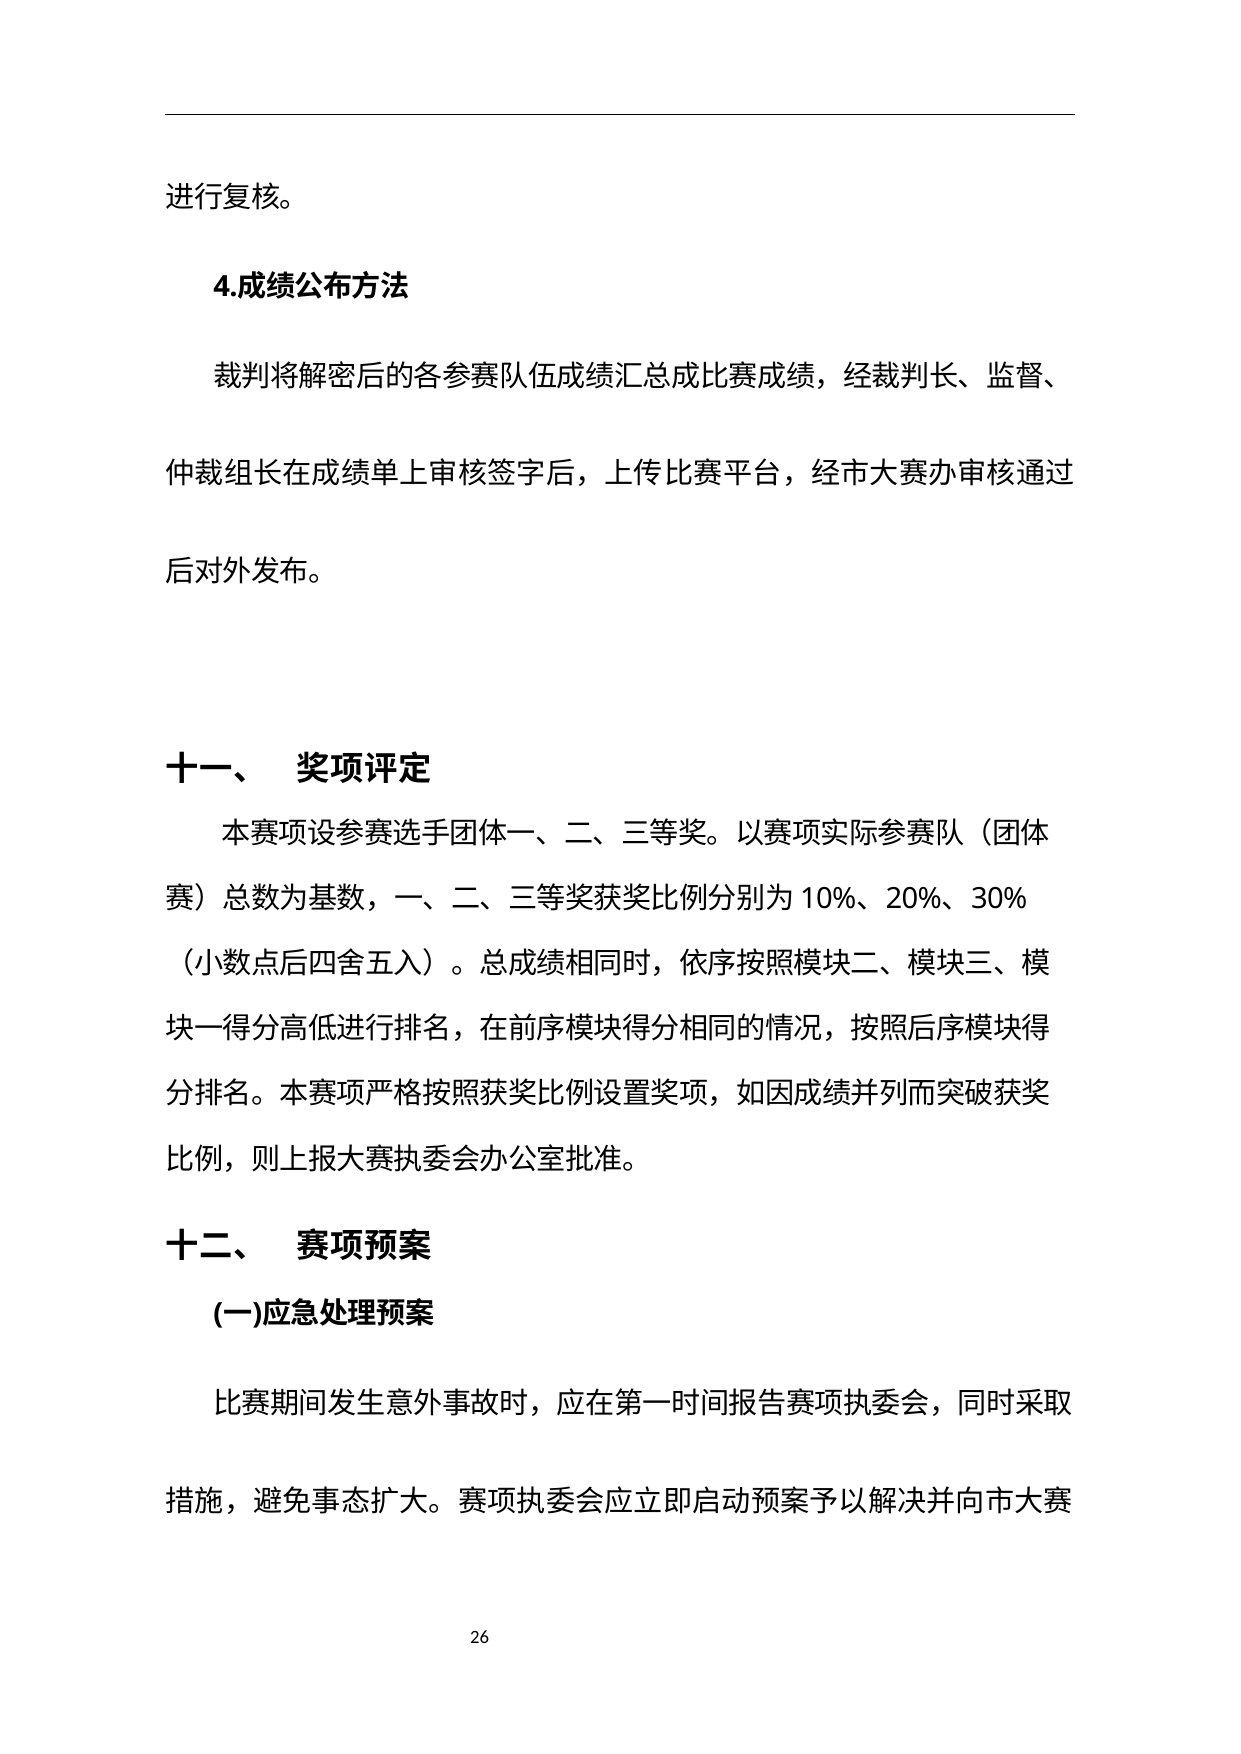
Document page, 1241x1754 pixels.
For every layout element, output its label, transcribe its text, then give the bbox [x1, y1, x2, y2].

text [165, 1368, 1075, 1531]
list 奖项评定 [165, 733, 1075, 798]
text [165, 162, 1075, 227]
list 赛项预案 [165, 1210, 1075, 1275]
text 4.成绩公布方法 [165, 252, 1075, 317]
text (一)应急处理预案 [165, 1279, 1075, 1344]
text 本赛项设参赛选手团体一、二、三等奖。以赛项实际参赛队（团体赛）总数为基数，一、二、三等奖获奖比例分别为 10%、20%、30%（小数点后四舍五入）。总成绩相同时，依序按照模块二、模块三、模块一得分高低进行排名，在前序模块得分相同的情况，按照后序模块得分排名。本赛项严格按照获奖比例设置奖项，如因成绩并列而突破获奖比例，则上报大赛执委会办公室批准。 [165, 798, 1075, 1188]
text 裁判将解密后的各参赛队伍成绩汇总成比赛成绩，经裁判长、监督、仲裁组长在成绩单上审核签字后，上传比赛平台，经市大赛办审核通过后对外发布。 [165, 341, 1075, 601]
